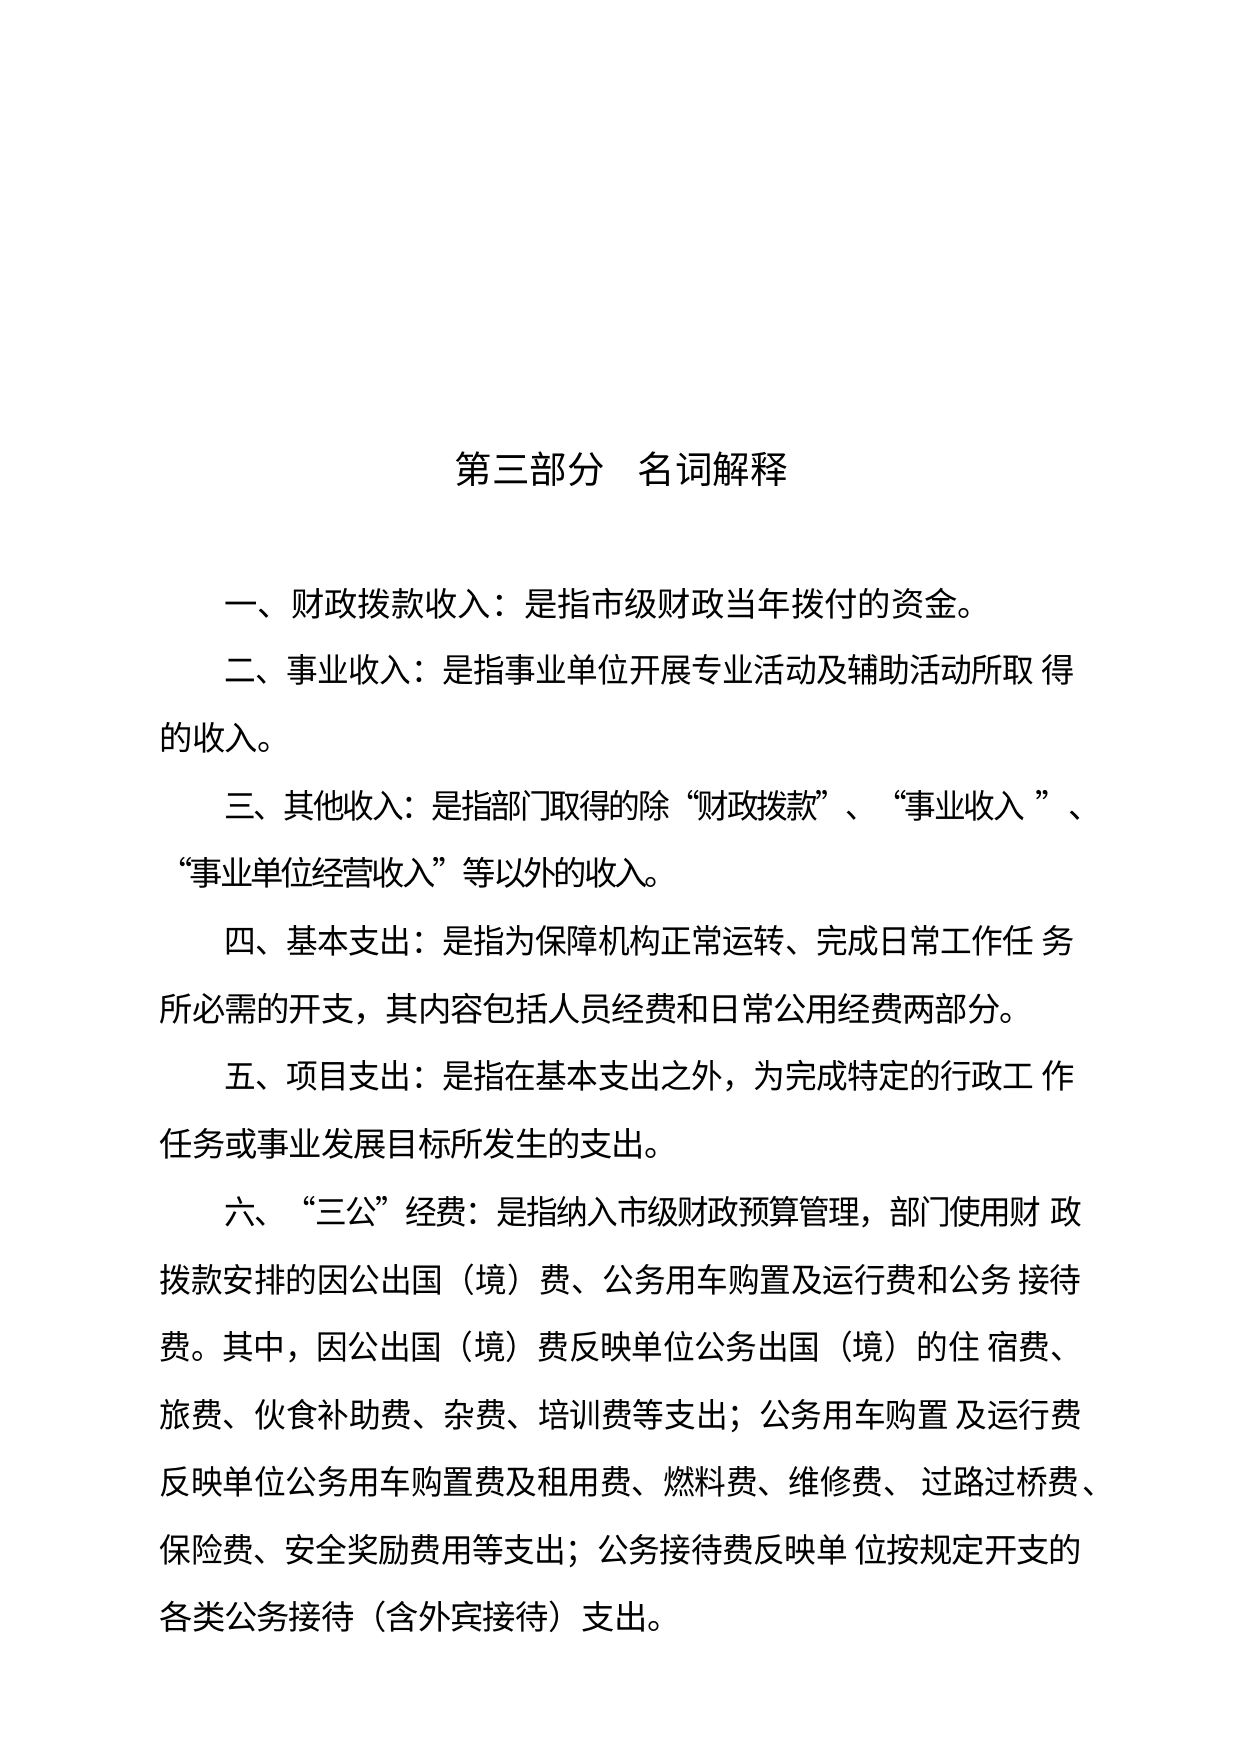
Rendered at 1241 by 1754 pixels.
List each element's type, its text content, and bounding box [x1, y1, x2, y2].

text 二、事业收入：是指事业单位开展专业活动及辅助活动所取 得的收入。 [159, 643, 1082, 760]
text 一、财政拨款收入：是指市级财政当年拨付的资金。 [224, 578, 1096, 626]
text 五、项目支出：是指在基本支出之外，为完成特定的行政工 作任务或事业发展目标所发生的支出。 [159, 1050, 1082, 1166]
text 六、“三公”经费：是指纳入市级财政预算管理，部门使用财 政拨款安排的因公出国（境）费、公务用车购置及运行费和公务 接待费。其中，因公出国（境）费反映单位公务出国（境）的住 宿费、旅费、伙食补助费、杂费、培训费等支出；公务用车购置 及运行费反映单位公务用车购置费及租用费、燃料费、维修费、 过路过桥费、保险费、安全奖励费用等支出；公务接待费反映单 位按规定开支的各类公务接待（含外宾接待）支出。 [159, 1186, 1082, 1639]
subtitle 第三部分 名词解释 [148, 440, 1093, 494]
text 三、其他收入：是指部门取得的除“财政拨款”、“事业收入 ”、“事业单位经营收入”等以外的收入。 [159, 779, 1082, 895]
text 四、基本支出：是指为保障机构正常运转、完成日常工作任 务所必需的开支，其内容包括人员经费和日常公用经费两部分。 [159, 914, 1082, 1031]
